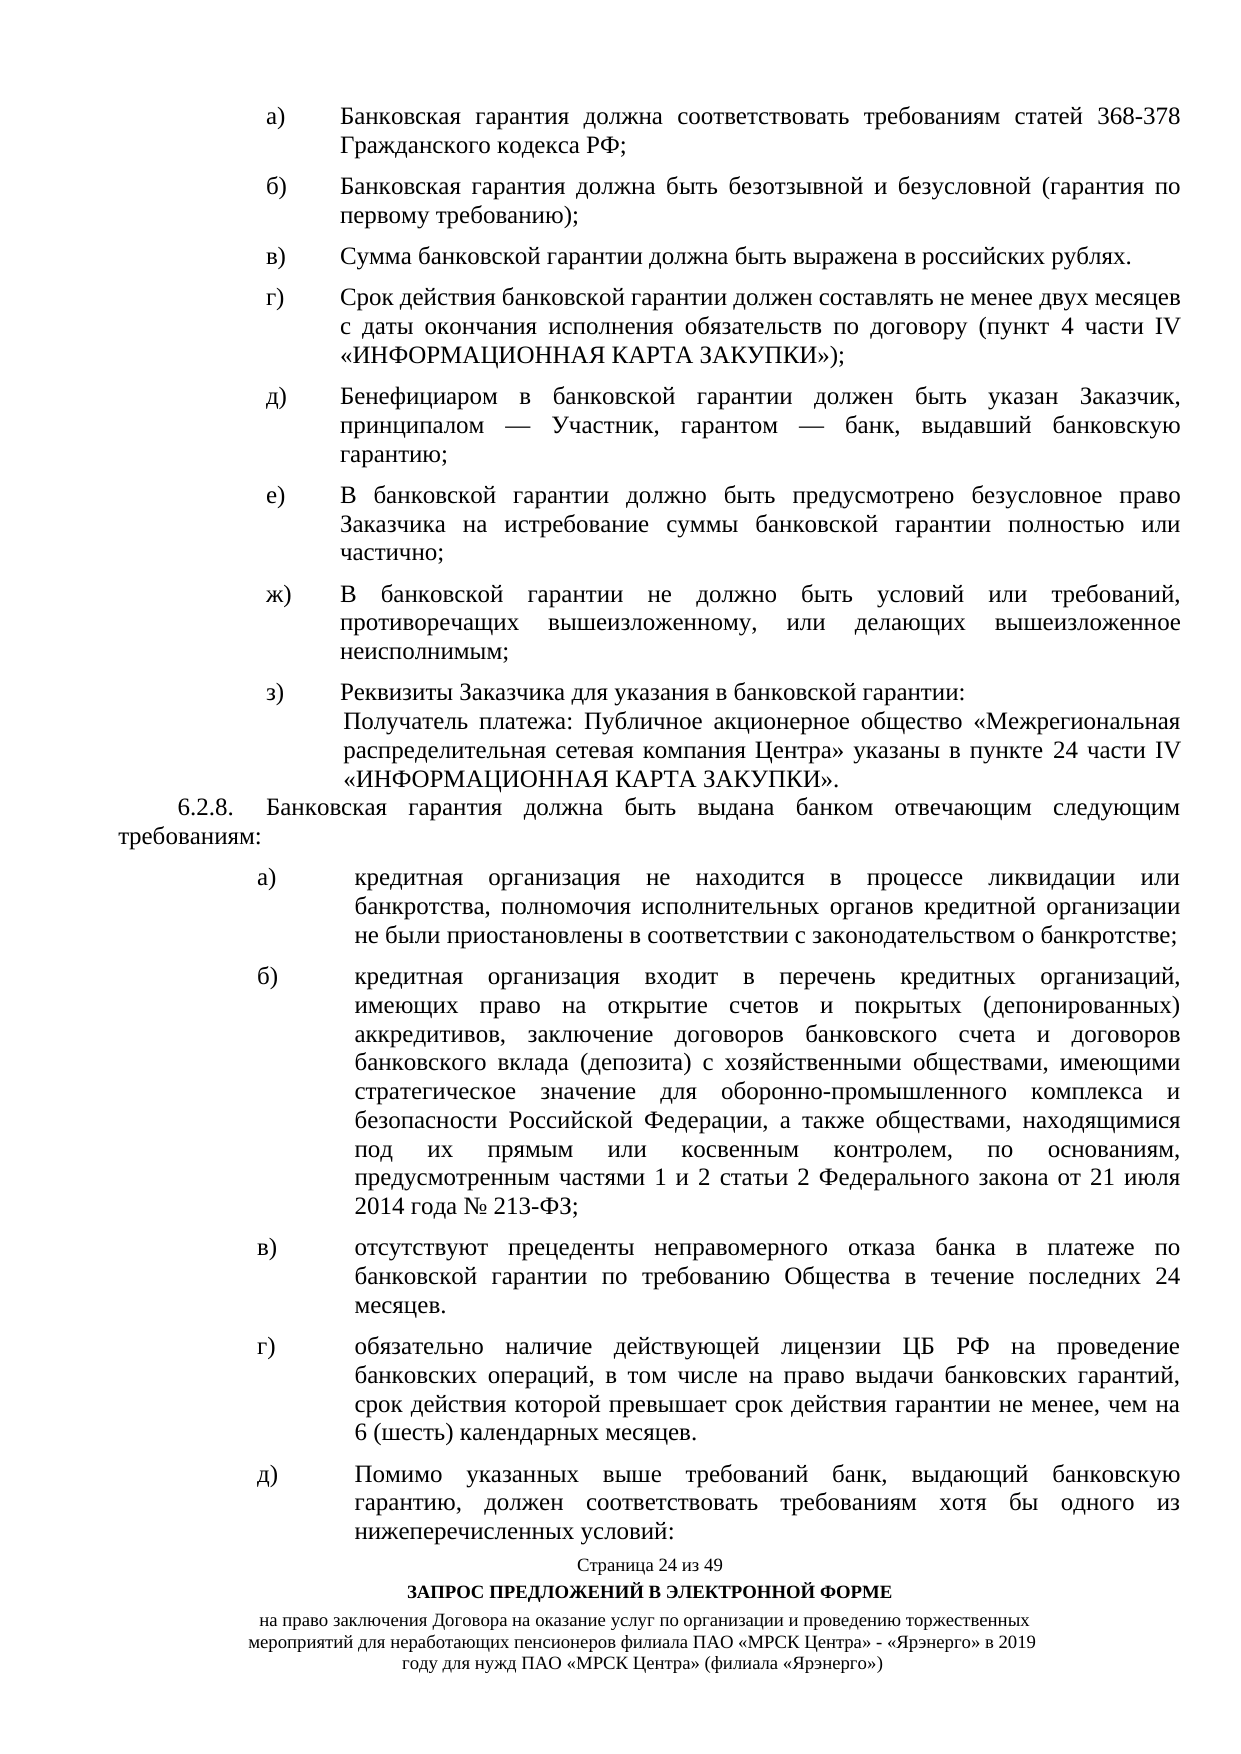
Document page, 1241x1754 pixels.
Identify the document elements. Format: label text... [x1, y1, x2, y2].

text Получатель платежа: Публичное акционерное общество «Межрегиональная распределительная сетевая компания Центра» указаны в пункте 24 части IV «ИНФОРМАЦИОННАЯ КАРТА ЗАКУПКИ». [343, 706, 1181, 792]
list Банковская гарантия должна соответствовать требованиям статей 368-378 Гражданского кодекса РФ; [266, 101, 1181, 159]
list кредитная организация входит в перечень кредитных организаций, имеющих право на открытие счетов и покрытых (депонированных) аккредитивов, заключение договоров банковского счета и договоров банковского вклада (депозита) с хозяйственными обществами, имеющими стратегическое значение для оборонно-промышленного комплекса и безопасности Российской Федерации, а также обществами, находящимися под их прямым или косвенным контролем, по основаниям, предусмотренным частями 1 и 2 статьи 2 Федерального закона от 21 июля 2014 года № 213-ФЗ; [257, 961, 1181, 1220]
list Реквизиты Заказчика для указания в банковской гарантии: [266, 677, 1181, 706]
list Банковская гарантия должна быть безотзывной и безусловной (гарантия по первому требованию); [266, 171, 1181, 229]
list обязательно наличие действующей лицензии ЦБ РФ на проведение банковских операций, в том числе на право выдачи банковских гарантий, срок действия которой превышает срок действия гарантии не менее, чем на 6 (шесть) календарных месяцев. [257, 1331, 1181, 1446]
list Срок действия банковской гарантии должен составлять не менее двух месяцев с даты окончания исполнения обязательств по договору (пункт 4 части IV «ИНФОРМАЦИОННАЯ КАРТА ЗАКУПКИ»); [266, 282, 1181, 369]
list В банковской гарантии не должно быть условий или требований, противоречащих вышеизложенному, или делающих вышеизложенное неисполнимым; [266, 579, 1181, 665]
list Сумма банковской гарантии должна быть выражена в российских рублях. [266, 241, 1181, 270]
list В банковской гарантии должно быть предусмотрено безусловное право Заказчика на истребование суммы банковской гарантии полностью или частично; [266, 480, 1181, 566]
list кредитная организация не находится в процессе ликвидации или банкротства, полномочия исполнительных органов кредитной организации не были приостановлены в соответствии с законодательством о банкротстве; [257, 862, 1181, 949]
subtitle Банковская гарантия должна быть выдана банком отвечающим следующим требованиям: [118, 792, 1181, 850]
list Помимо указанных выше требований банк, выдающий банковскую гарантию, должен соответствовать требованиям хотя бы одного из нижеперечисленных условий: [257, 1459, 1181, 1545]
list отсутствуют прецеденты неправомерного отказа банка в платеже по банковской гарантии по требованию Общества в течение последних 24 месяцев. [257, 1232, 1181, 1319]
list Бенефициаром в банковской гарантии должен быть указан Заказчик, принципалом — Участник, гарантом — банк, выдавший банковскую гарантию; [266, 381, 1181, 467]
